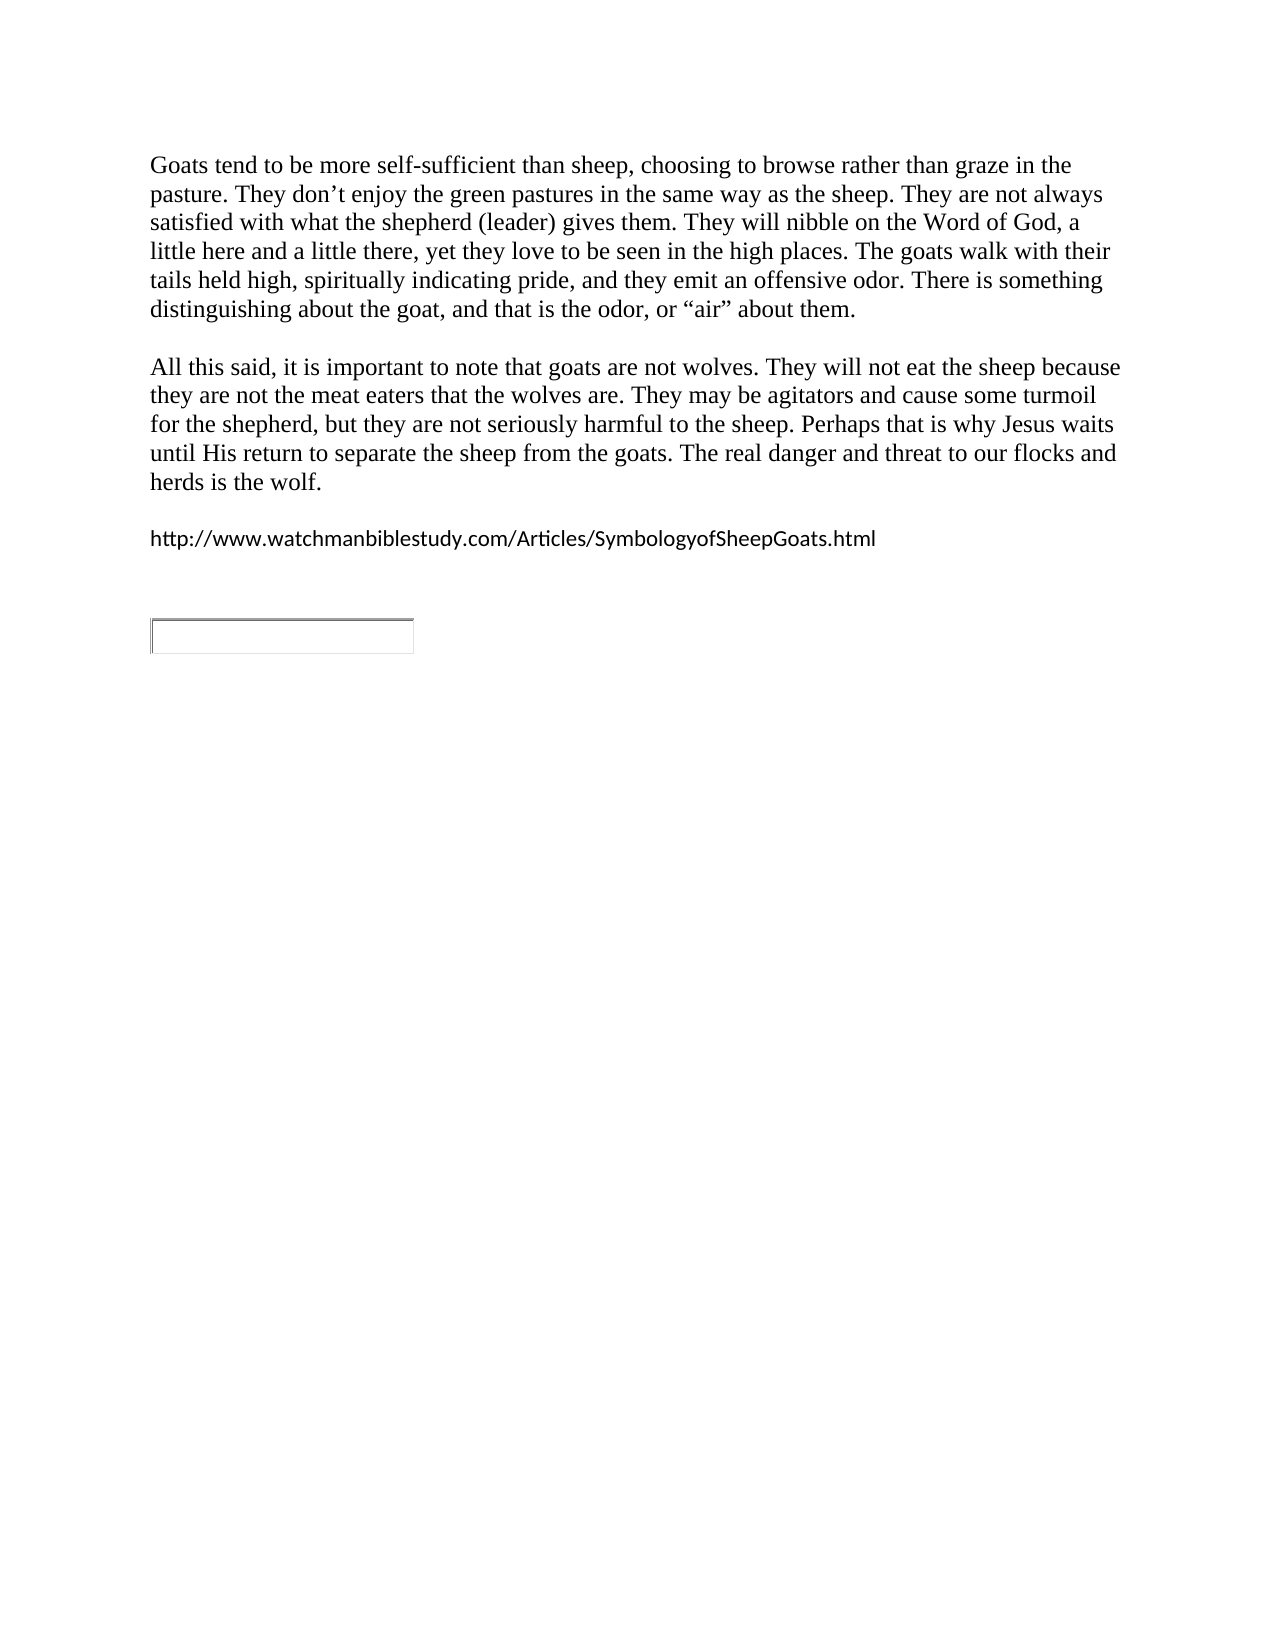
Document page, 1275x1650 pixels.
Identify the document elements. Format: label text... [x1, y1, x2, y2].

text http://www.watchmanbiblestudy.com/Articles/SymbologyofSheepGoats.html [150, 524, 1125, 553]
text Goats tend to be more self-sufficient than sheep, choosing to browse rather than graze in the pasture. They don’t enjoy the green pastures in the same way as the sheep. They are not always satisfied with what the shepherd (leader) gives them. They will nibble on the Word of God, a little here and a little there, yet they love to be seen in the high places. The goats walk with their tails held high, spiritually indicating pride, and they emit an offensive odor. There is something distinguishing about the goat, and that is the odor, or “air” about them. [150, 150, 1125, 322]
text All this said, it is important to note that goats are not wolves. They will not eat the sheep because they are not the meat eaters that the wolves are. They may be agitators and cause some turmoil for the shepherd, but they are not seriously harmful to the sheep. Perhaps that is why Jesus waits until His return to separate the sheep from the goats. The real danger and threat to our flocks and herds is the wolf. [150, 352, 1125, 495]
